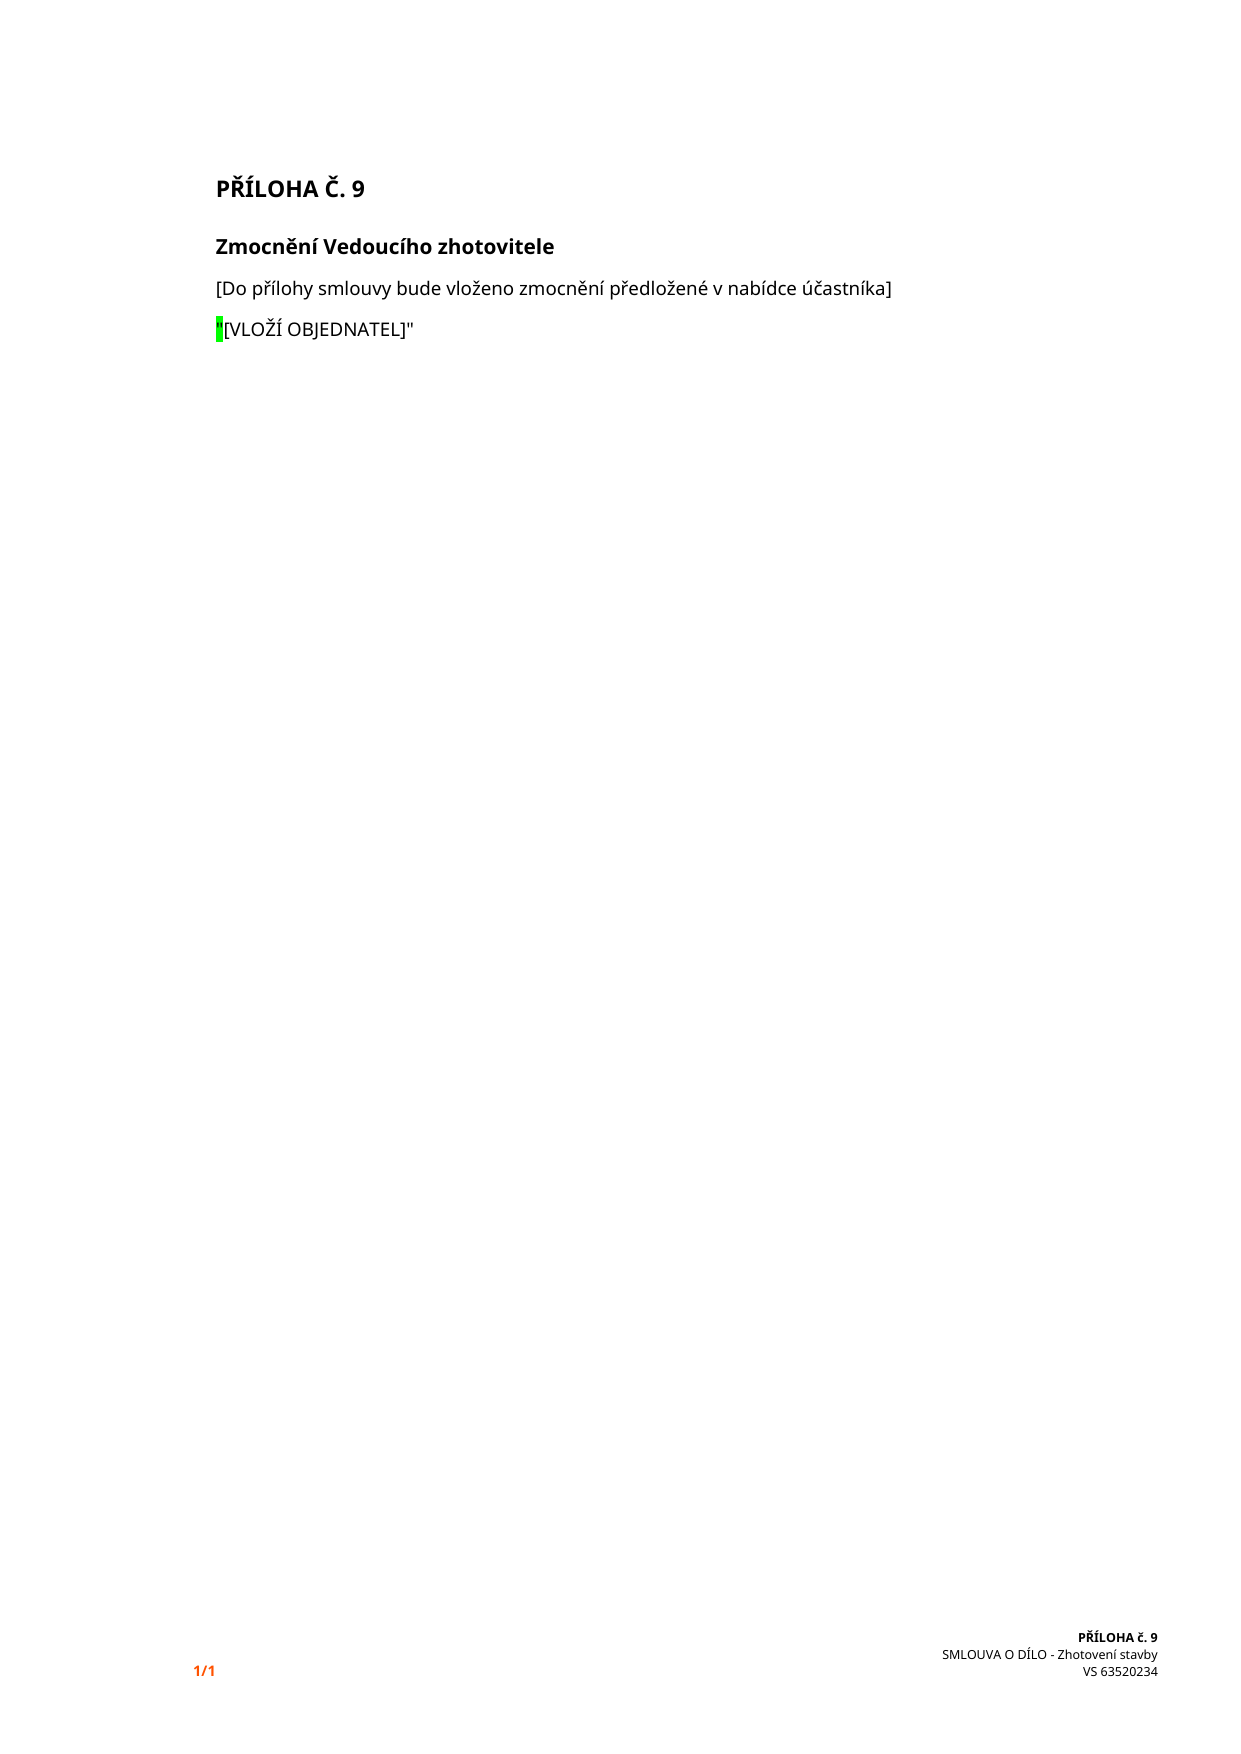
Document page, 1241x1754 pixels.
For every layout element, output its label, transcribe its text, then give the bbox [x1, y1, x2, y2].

text Zmocnění Vedoucího zhotovitele [216, 232, 1093, 260]
text Příloha č. 9 [216, 172, 1093, 204]
text [Do přílohy smlouvy bude vloženo zmocnění předložené v nabídce účastníka] [216, 276, 1093, 301]
